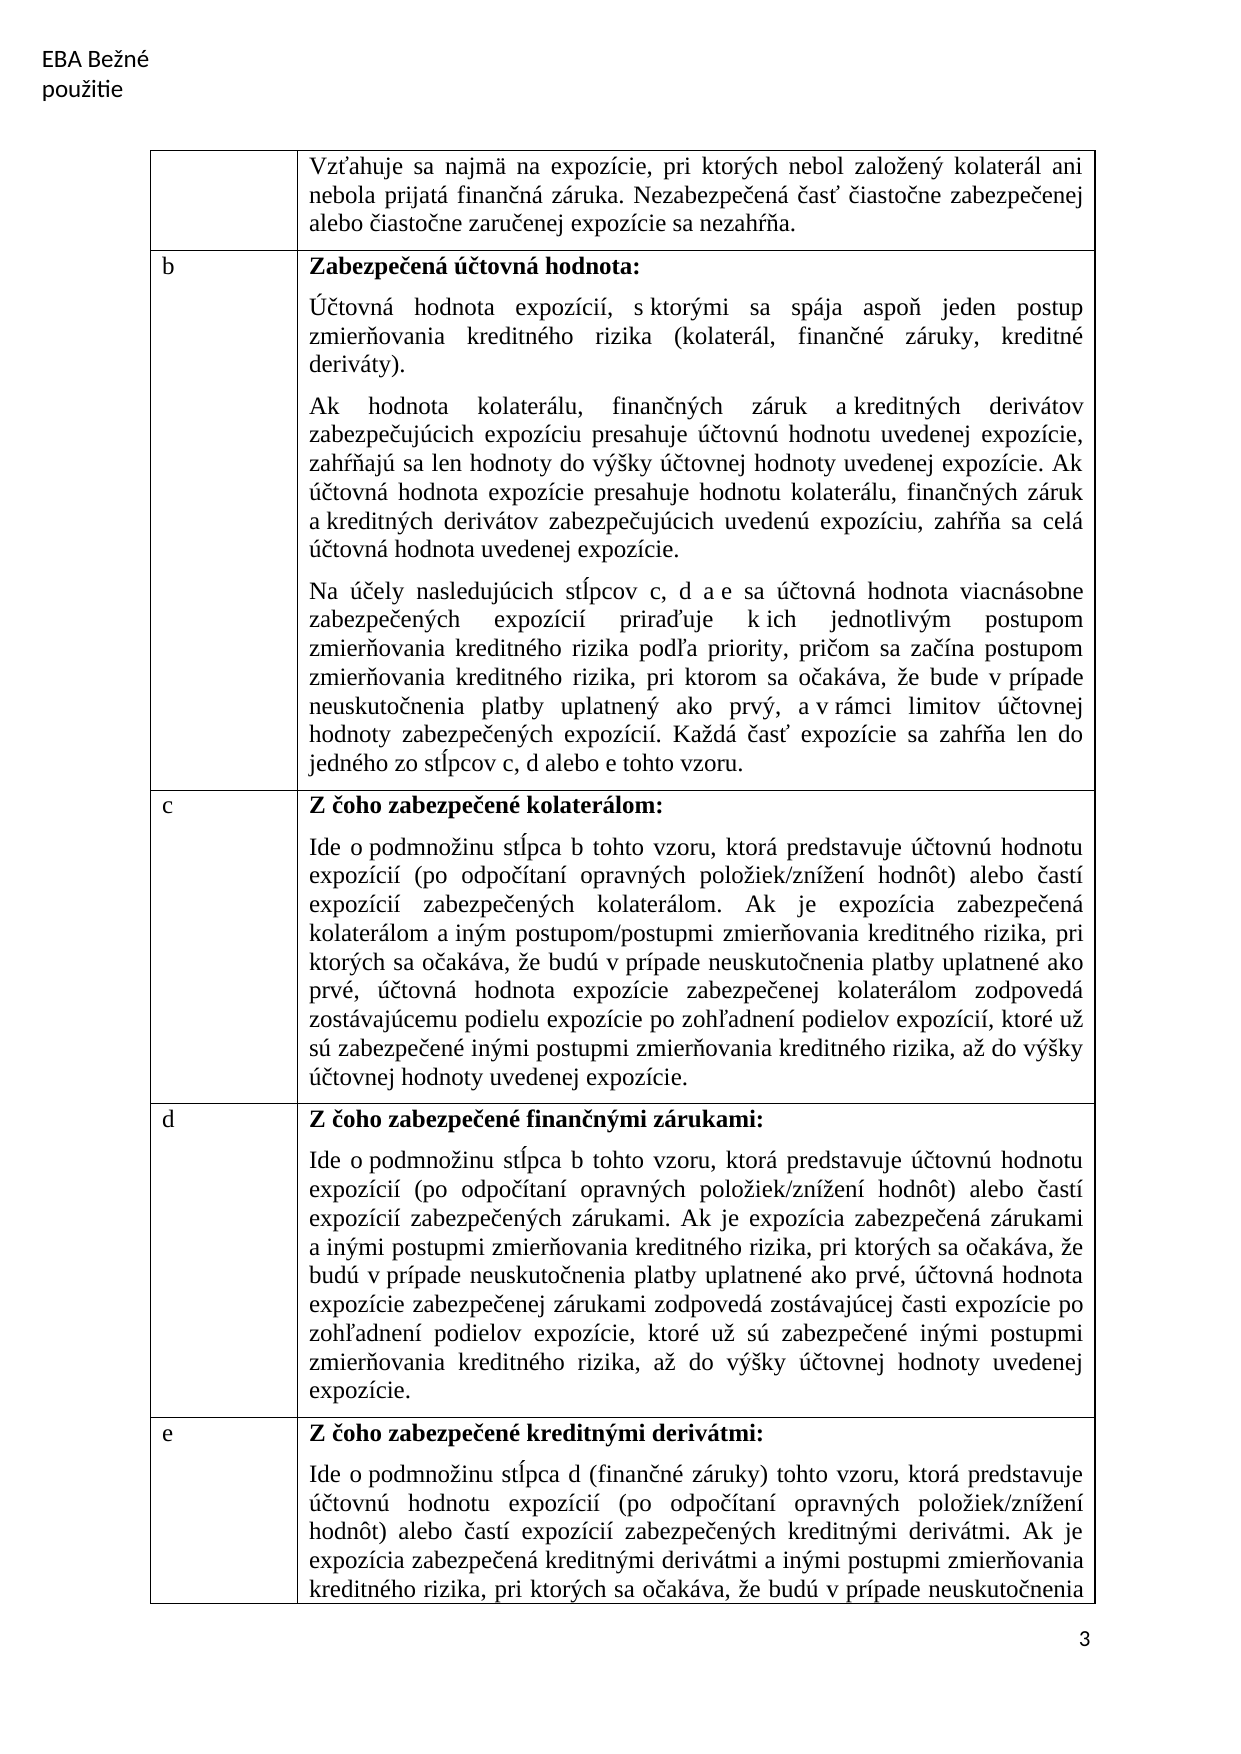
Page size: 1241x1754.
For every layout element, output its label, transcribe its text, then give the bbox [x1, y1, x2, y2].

table_cell b [151, 251, 297, 789]
table_cell Zabezpečená účtovná hodnota: Účtovná hodnota expozícií, s ktorými sa spája aspoň jeden postup zmierňovania kreditného rizika (kolaterál, finančné záruky, kreditné deriváty). Ak hodnota kolaterálu, finančných záruk a kreditných derivátov zabezpečujúcich expozíciu presahuje účtovnú hodnotu uvedenej expozície, zahŕňajú sa len hodnoty do výšky účtovnej hodnoty uvedenej expozície. Ak účtovná hodnota expozície presahuje hodnotu kolaterálu, finančných záruk a kreditných derivátov zabezpečujúcich uvedenú expozíciu, zahŕňa sa celá účtovná hodnota uvedenej expozície. Na účely nasledujúcich stĺpcov c, d a e sa účtovná hodnota viacnásobne zabezpečených expozícií priraďuje k ich jednotlivým postupom zmierňovania kreditného rizika podľa priority, pričom sa začína postupom zmierňovania kreditného rizika, pri ktorom sa očakáva, že bude v prípade neuskutočnenia platby uplatnený ako prvý, a v rámci limitov účtovnej hodnoty zabezpečených expozícií. Každá časť expozície sa zahŕňa len do jedného zo stĺpcov c, d alebo e tohto vzoru. [298, 251, 1094, 789]
table_cell e [151, 1418, 297, 1603]
table_cell Z čoho zabezpečené kolaterálom: Ide o podmnožinu stĺpca b tohto vzoru, ktorá predstavuje účtovnú hodnotu expozícií (po odpočítaní opravných položiek/znížení hodnôt) alebo častí expozícií zabezpečených kolaterálom. Ak je expozícia zabezpečená kolaterálom a iným postupom/postupmi zmierňovania kreditného rizika, pri ktorých sa očakáva, že budú v prípade neuskutočnenia platby uplatnené ako prvé, účtovná hodnota expozície zabezpečenej kolaterálom zodpovedá zostávajúcemu podielu expozície po zohľadnení podielov expozícií, ktoré už sú zabezpečené inými postupmi zmierňovania kreditného rizika, až do výšky účtovnej hodnoty uvedenej expozície. [298, 791, 1094, 1103]
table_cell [298, 151, 1094, 250]
table_cell c [151, 791, 297, 1103]
table_cell d [151, 1104, 297, 1417]
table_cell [298, 1418, 1094, 1603]
table_cell a [151, 151, 297, 250]
table_cell Z čoho zabezpečené finančnými zárukami: Ide o podmnožinu stĺpca b tohto vzoru, ktorá predstavuje účtovnú hodnotu expozícií (po odpočítaní opravných položiek/znížení hodnôt) alebo častí expozícií zabezpečených zárukami. Ak je expozícia zabezpečená zárukami a inými postupmi zmierňovania kreditného rizika, pri ktorých sa očakáva, že budú v prípade neuskutočnenia platby uplatnené ako prvé, účtovná hodnota expozície zabezpečenej zárukami zodpovedá zostávajúcej časti expozície po zohľadnení podielov expozície, ktoré už sú zabezpečené inými postupmi zmierňovania kreditného rizika, až do výšky účtovnej hodnoty uvedenej expozície. [298, 1104, 1094, 1417]
